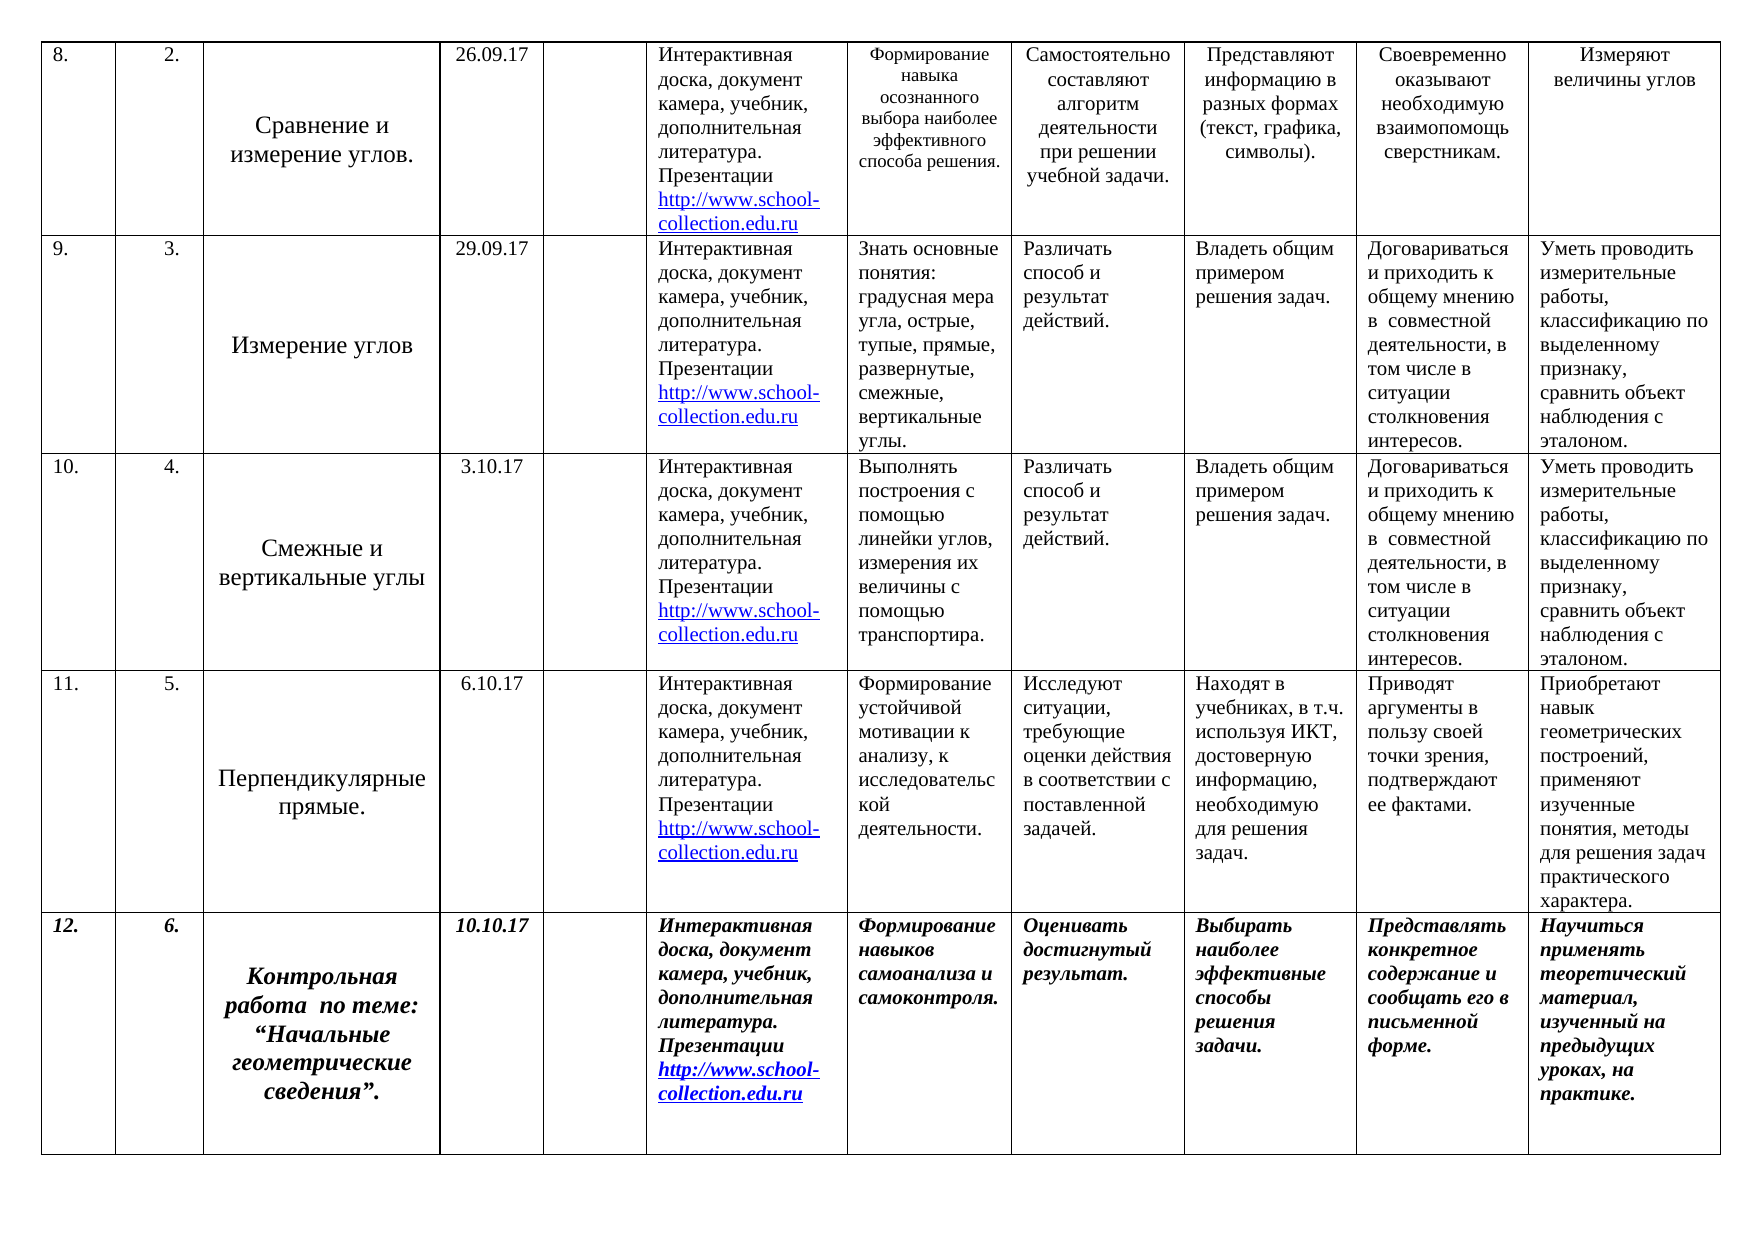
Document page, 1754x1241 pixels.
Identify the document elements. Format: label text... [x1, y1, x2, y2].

table_cell Приводят аргументы в пользу своей точки зрения, подтверждают ее фактами. [1357, 671, 1528, 912]
table_cell Владеть общим примером решения задач. [1185, 454, 1356, 670]
table_cell 6.10.17 [441, 671, 543, 912]
table_cell Уметь проводить измерительные работы, классификацию по выделенному признаку, сравнить объект наблюдения с эталоном. [1529, 236, 1720, 452]
table_cell Контрольная работа по теме: “Начальные геометрические сведения”. [204, 913, 439, 1153]
table_cell [42, 671, 115, 912]
table_cell Самостоятельно составляют алгоритм деятельности при решении учебной задачи. [1012, 43, 1184, 235]
table_cell [42, 913, 115, 1153]
table_cell Знать основные понятия: градусная мера угла, острые, тупые, прямые, развернутые, смежные, вертикальные углы. [848, 236, 1011, 452]
table_cell [42, 43, 115, 235]
table_cell [116, 671, 203, 912]
table_cell Оценивать достигнутый результат. [1012, 913, 1184, 1153]
table_cell 10.10.17 [441, 913, 543, 1153]
table_cell [116, 43, 203, 235]
table_cell Уметь проводить измерительные работы, классификацию по выделенному признаку, сравнить объект наблюдения с эталоном. [1529, 454, 1720, 670]
table_cell Научиться применять теоретический материал, изученный на предыдущих уроках, на практике. [1529, 913, 1720, 1153]
table_cell [42, 236, 115, 452]
table_cell 3.10.17 [441, 454, 543, 670]
table_cell [544, 454, 646, 670]
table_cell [647, 43, 847, 235]
table_cell Договариваться и приходить к общему мнению в совместной деятельности, в том числе в ситуации столкновения интересов. [1357, 236, 1528, 452]
table_cell [544, 913, 646, 1153]
table_cell Различать способ и результат действий. [1012, 454, 1184, 670]
table_cell Договариваться и приходить к общему мнению в совместной деятельности, в том числе в ситуации столкновения интересов. [1357, 454, 1528, 670]
table_cell Представлять конкретное содержание и сообщать его в письменной форме. [1357, 913, 1528, 1153]
table_cell Исследуют ситуации, требующие оценки действия в соответствии с поставленной задачей. [1012, 671, 1184, 912]
table_cell Находят в учебниках, в т.ч. используя ИКТ, достоверную информацию, необходимую для решения задач. [1185, 671, 1356, 912]
table_cell Выбирать наиболее эффективные способы решения задачи. [1185, 913, 1356, 1153]
table_cell Различать способ и результат действий. [1012, 236, 1184, 452]
table_cell 26.09.17 [441, 43, 543, 235]
table_cell [544, 671, 646, 912]
table_cell [42, 454, 115, 670]
table_cell Формирование навыка осознанного выбора наиболее эффективного способа решения. [848, 43, 1011, 235]
table_cell [116, 236, 203, 452]
table_cell Интерактивная доска, документ камера, учебник, дополнительная литература. Презентации http://www.school-collection.edu.ru [647, 671, 847, 912]
table_cell Формирование навыков самоанализа и самоконтроля. [848, 913, 1011, 1153]
table_cell Сравнение и измерение углов. [204, 43, 439, 235]
table_cell Представляют информацию в разных формах (текст, графика, символы). [1185, 43, 1356, 235]
table_cell Интерактивная доска, документ камера, учебник, дополнительная литература. Презентации http://www.school-collection.edu.ru [647, 913, 847, 1153]
table_cell [116, 913, 203, 1153]
table_cell Своевременно оказывают необходимую взаимопомощь сверстникам. [1357, 43, 1528, 235]
table_cell Перпендикулярные прямые. [204, 671, 439, 912]
table_cell [544, 43, 646, 235]
table_cell Владеть общим примером решения задач. [1185, 236, 1356, 452]
table_cell Интерактивная доска, документ камера, учебник, дополнительная литература. Презентации http://www.school-collection.edu.ru [647, 454, 847, 670]
table_cell Приобретают навык геометрических построений, применяют изученные понятия, методы для решения задач практического характера. [1529, 671, 1720, 912]
table_cell 29.09.17 [441, 236, 543, 452]
table_cell Формирование устойчивой мотивации к анализу, к исследовательской деятельности. [848, 671, 1011, 912]
table_cell Измерение углов [204, 236, 439, 452]
table_cell Интерактивная доска, документ камера, учебник, дополнительная литература. Презентации http://www.school-collection.edu.ru [647, 236, 847, 452]
table_cell [116, 454, 203, 670]
table_cell Смежные и вертикальные углы [204, 454, 439, 670]
table_cell [544, 236, 646, 452]
table_cell Измеряют величины углов [1529, 43, 1720, 235]
table_cell Выполнять построения с помощью линейки углов, измерения их величины с помощью транспортира. [848, 454, 1011, 670]
